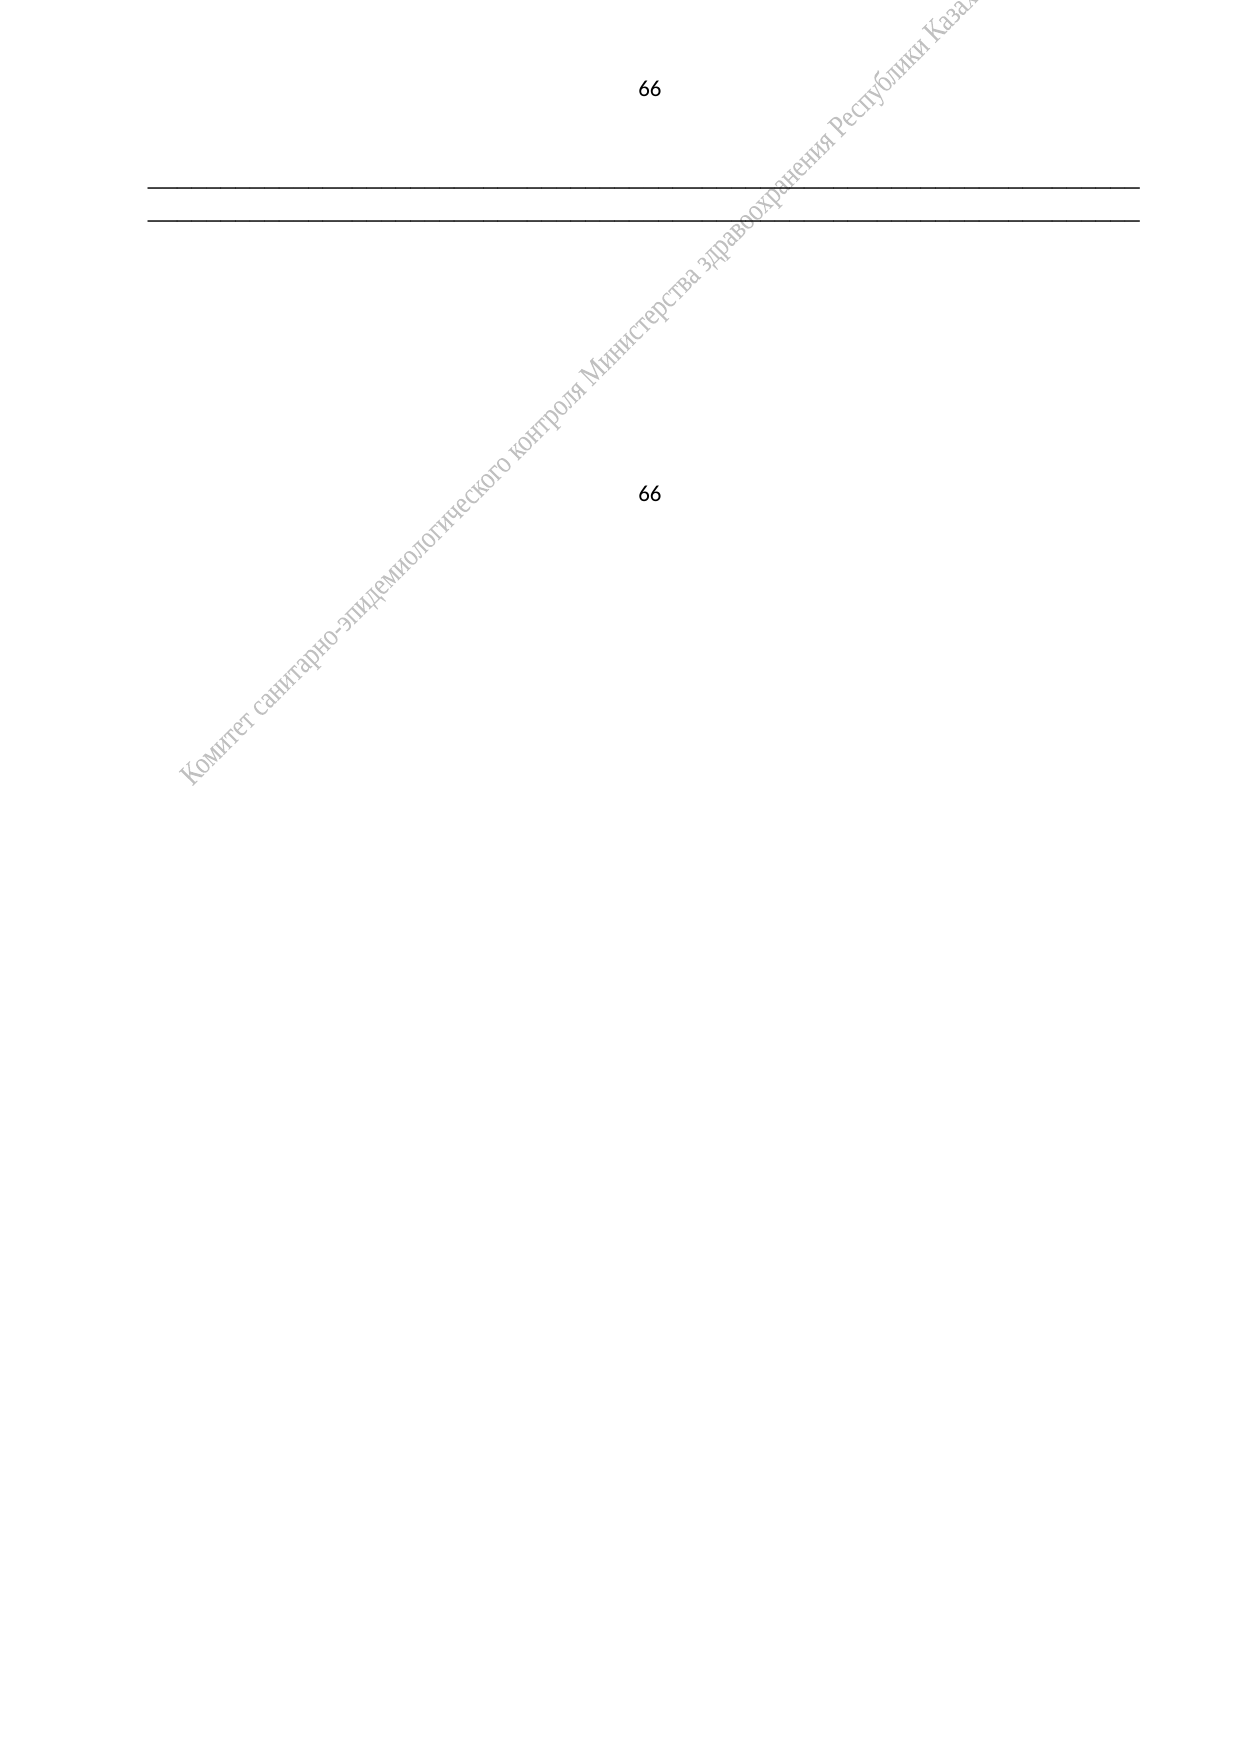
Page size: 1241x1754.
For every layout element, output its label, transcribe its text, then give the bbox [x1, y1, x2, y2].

subtitle Ас блогы персоналының денсаулық жағдайын тексеру нәтижелері ____________________________________________________________________________________________________________________________________________________________________________________________________________________________________________________________________________________________________________________________________________________ [148, 158, 1152, 225]
